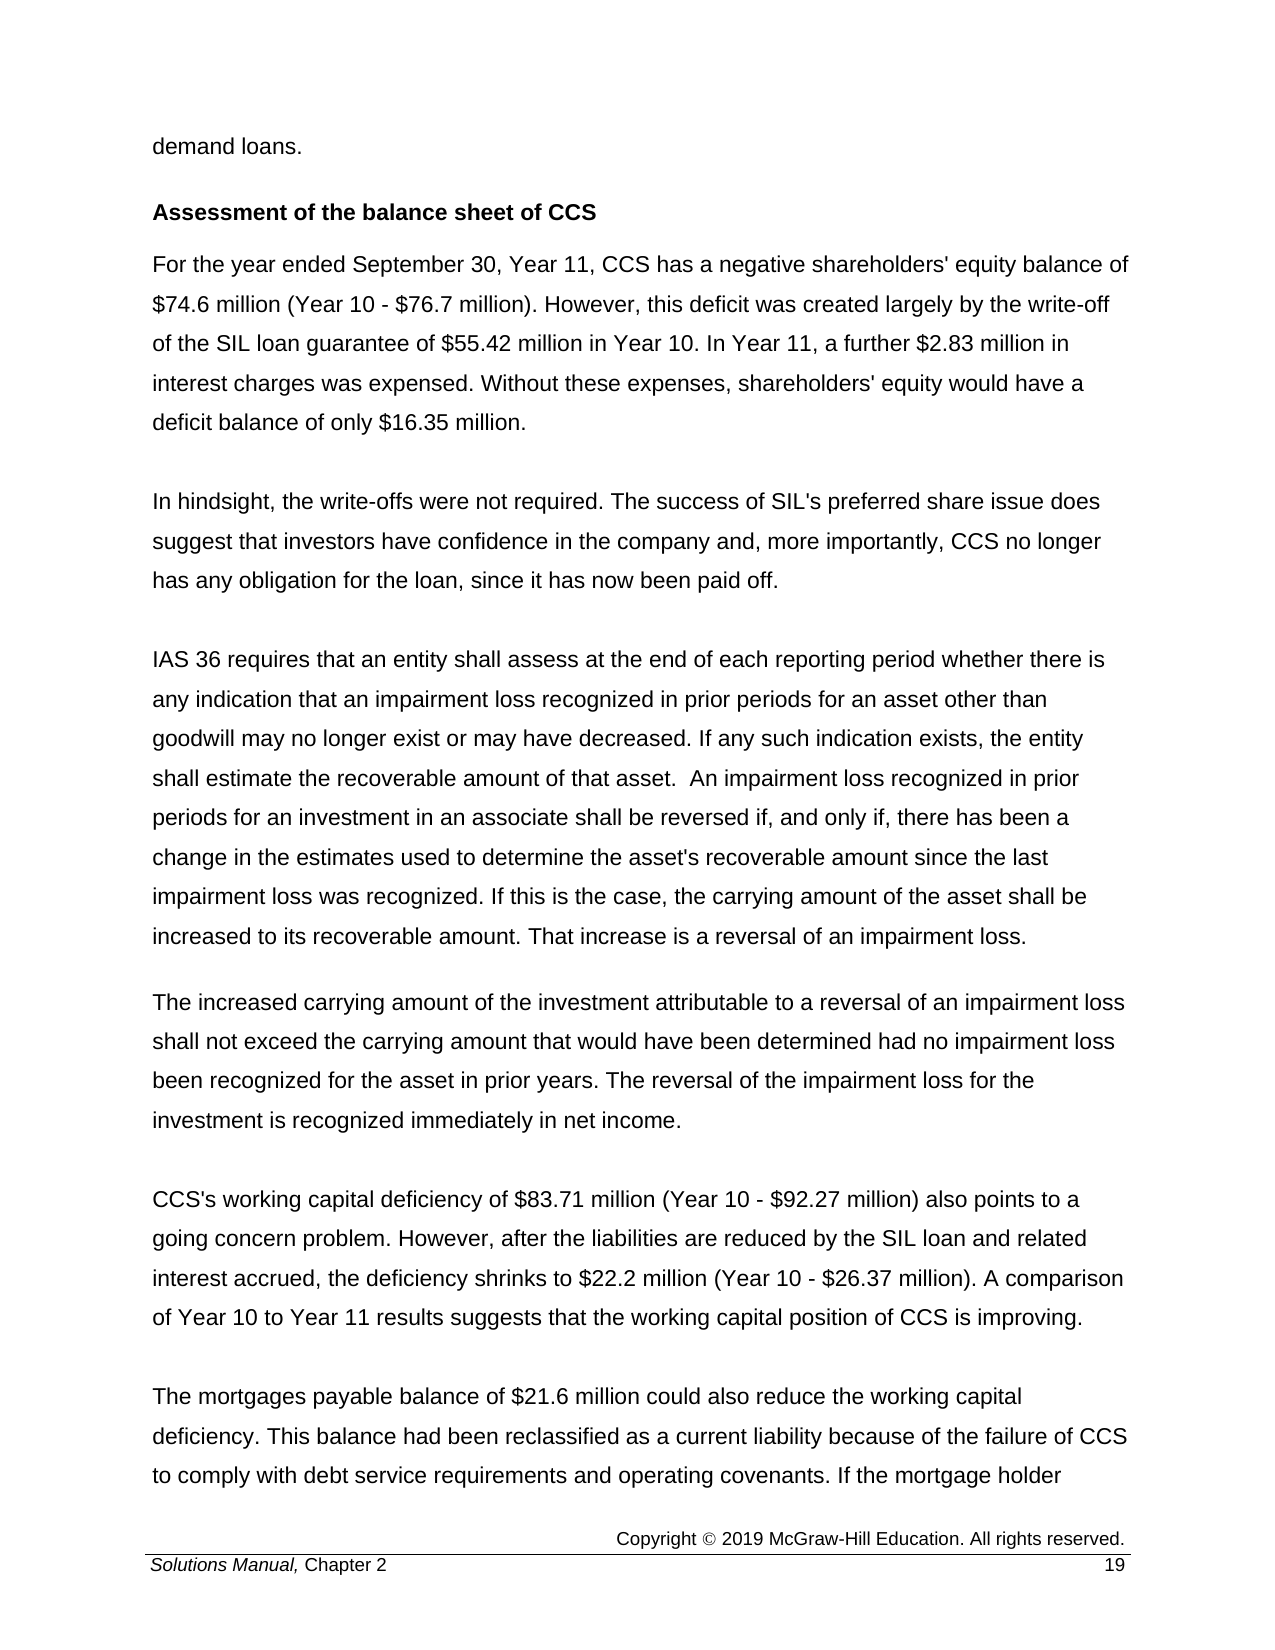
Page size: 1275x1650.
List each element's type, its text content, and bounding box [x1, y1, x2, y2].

text The increased carrying amount of the investment attributable to a reversal of an impairment loss shall not exceed the carrying amount that would have been determined had no impairment loss been recognized for the asset in prior years. The reversal of the impairment loss for the investment is recognized immediately in net income. [152, 988, 1129, 1133]
text CCS's working capital deficiency of $83.71 million (Year 10 - $92.27 million) also points to a going concern problem. However, after the liabilities are reduced by the SIL loan and related interest accrued, the deficiency shrinks to $22.2 million (Year 10 - $26.37 million). A comparison of Year 10 to Year 11 results suggests that the working capital position of CCS is improving. [152, 1186, 1129, 1331]
text Assessment of the balance sheet of CCS [152, 199, 1129, 225]
text In hindsight, the write-offs were not required. The success of SIL's preferred share issue does suggest that investors have confidence in the company and, more importantly, CCS no longer has any obligation for the loan, since it has now been paid off. [152, 488, 1129, 594]
text For the year ended September 30, Year 11, CCS has a negative shareholders' equity balance of $74.6 million (Year 10 - $76.7 million). However, this deficit was created largely by the write-off of the SIL loan guarantee of $55.42 million in Year 10. In Year 11, a further $2.83 million in interest charges was expensed. Without these expenses, shareholders' equity would have a deficit balance of only $16.35 million. [152, 251, 1129, 436]
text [152, 133, 1129, 159]
text IAS 36 requires that an entity shall assess at the end of each reporting period whether there is any indication that an impairment loss recognized in prior periods for an asset other than goodwill may no longer exist or may have decreased. If any such indication exists, the entity shall estimate the recoverable amount of that asset. An impairment loss recognized in prior periods for an investment in an associate shall be reversed if, and only if, there has been a change in the estimates used to determine the asset's recoverable amount since the last impairment loss was recognized. If this is the case, the carrying amount of the asset shall be increased to its recoverable amount. That increase is a reversal of an impairment loss. [152, 646, 1129, 949]
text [152, 1383, 1129, 1488]
